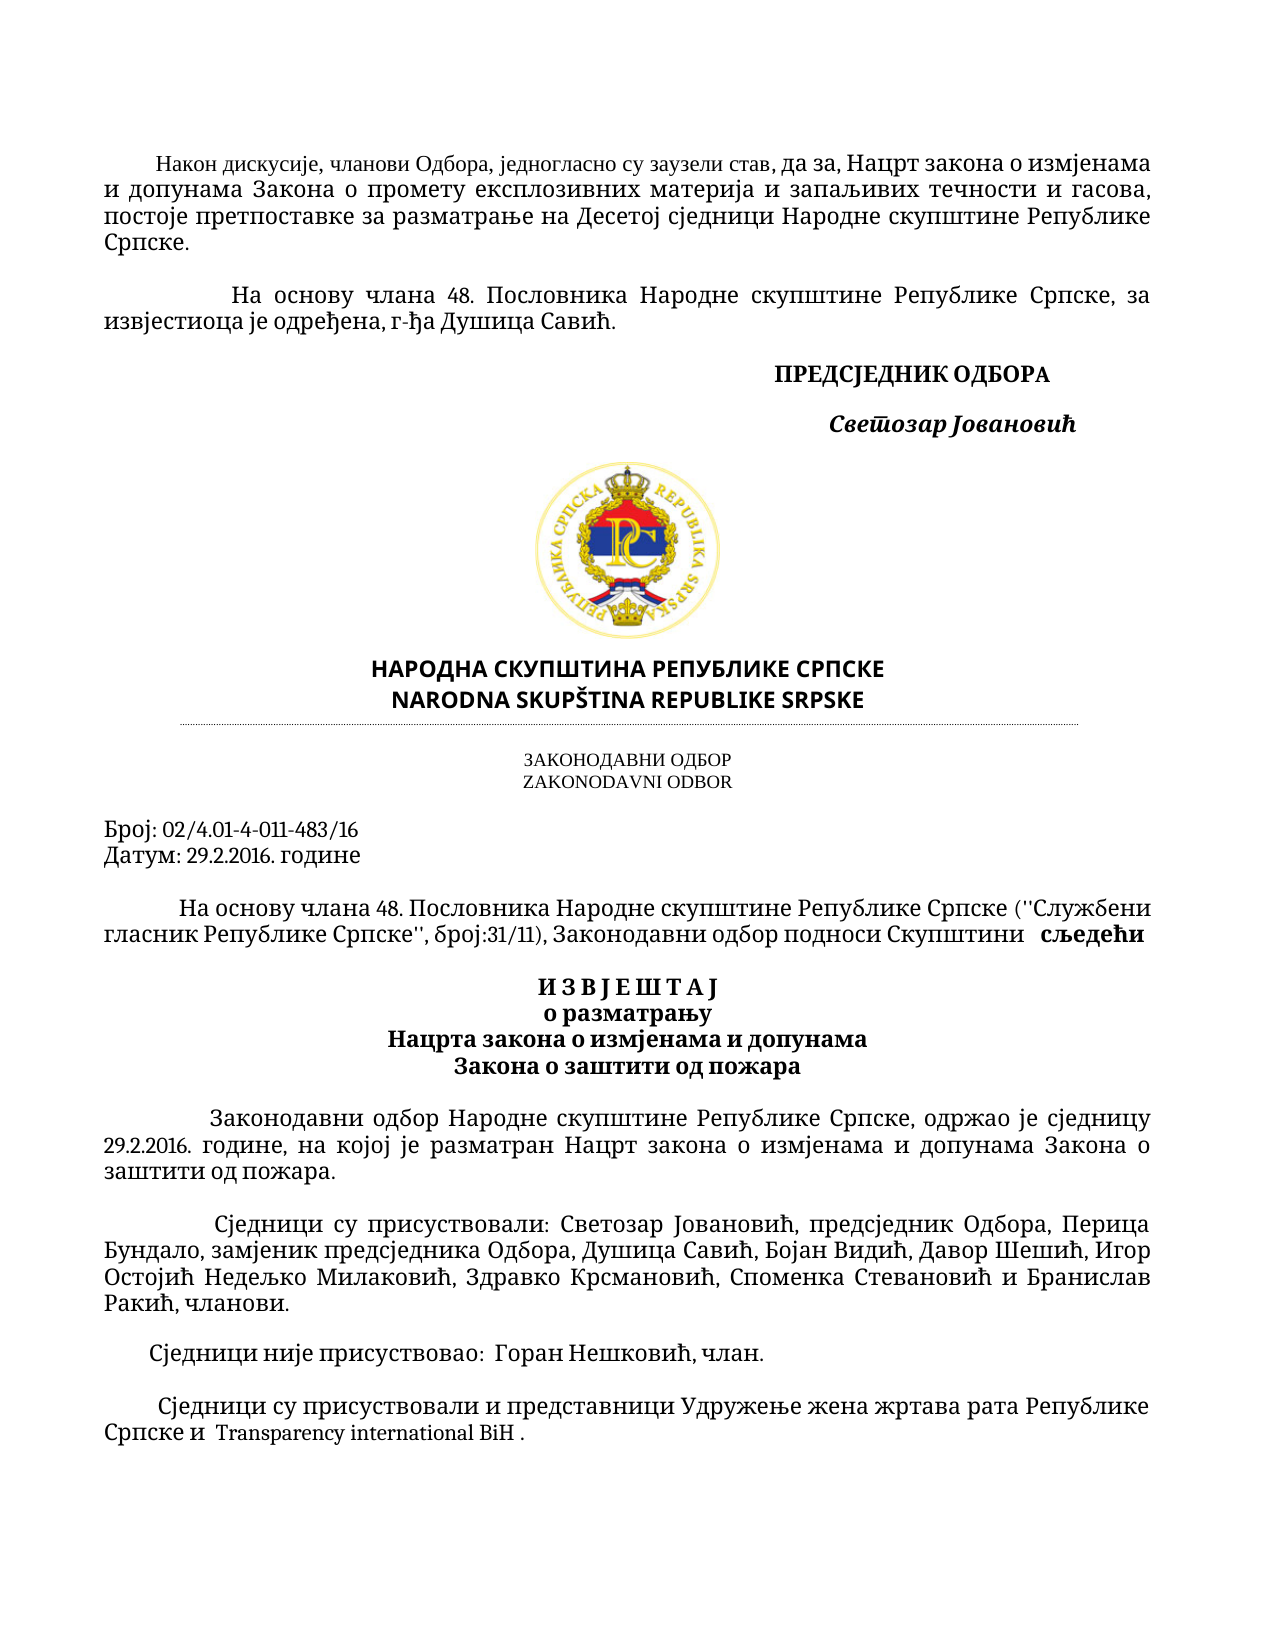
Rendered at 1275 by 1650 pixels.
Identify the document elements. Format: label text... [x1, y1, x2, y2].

text ПРЕДСЈЕДНИК ОДБОРA [103, 362, 1152, 388]
text ЗАКОНОДАВНИ ОДБОР [103, 749, 1152, 771]
text Законодавни одбор Народне скупштине Републике Српске, одржао је сједницу 29.2.2016. године, на којој је разматран Нацрт закона о измјенама и допунама Закона о заштити од пожара. [103, 1106, 1152, 1185]
text На основу члана 48. Пословника Народне скупштине Републике Српске (''Службени гласник Републике Српске'', број:31/11), Законодавни одбор подноси Скупштини сљедећи [103, 895, 1152, 948]
text И З В Ј Е Ш Т А Ј [103, 974, 1152, 1001]
text Број: 02/4.01-4-011-483/16 [103, 816, 1152, 843]
text Светозар Јовановић [103, 412, 1152, 438]
text Након дискусије, чланови Одбора, једногласно су заузели став, да за, Нацрт закона о измјенама и допунама Закона о промету експлозивних материја и запаљивих течности и гасова, постоје претпоставке за разматрање на Десетој сједници Народне скупштине Републике Српске. [103, 150, 1152, 256]
text НАРОДНА СКУПШТИНА РЕПУБЛИКЕ СРПСКЕ [103, 653, 1152, 684]
text Сједници су присуствовали и представници Удружење жена жртава рата Републике Српске и Transparency international BiH . [103, 1394, 1152, 1447]
text Сједници су присуствовали: Светозар Јовановић, предсједник Одбора, Перица Бундало, замјеник предсједника Одбора, Душица Савић, Бојан Видић, Давор Шешић, Игор Остојић Недељко Милаковић, Здравко Крсмановић, Споменка Стевановић и Бранислав Ракић, чланови. [103, 1212, 1152, 1317]
text Сједници није присуствовао: Горан Нешковић, члан. [103, 1341, 1152, 1367]
text о разматрању [103, 1001, 1152, 1027]
text Нацрта закона о измјенама и допунама [103, 1027, 1152, 1053]
text Закона о заштити од пожара [103, 1053, 1152, 1080]
text NARODNA SKUPŠTINA REPUBLIKE SRPSKE [103, 684, 1152, 716]
text ZAKONODAVNI ODBOR [103, 771, 1152, 792]
text На основу члана 48. Пословника Народне скупштине Републике Српске, за извјестиоца је одређена, г-ђа Душица Савић. [103, 282, 1152, 335]
text Датум: 29.2.2016. године [103, 843, 1152, 869]
